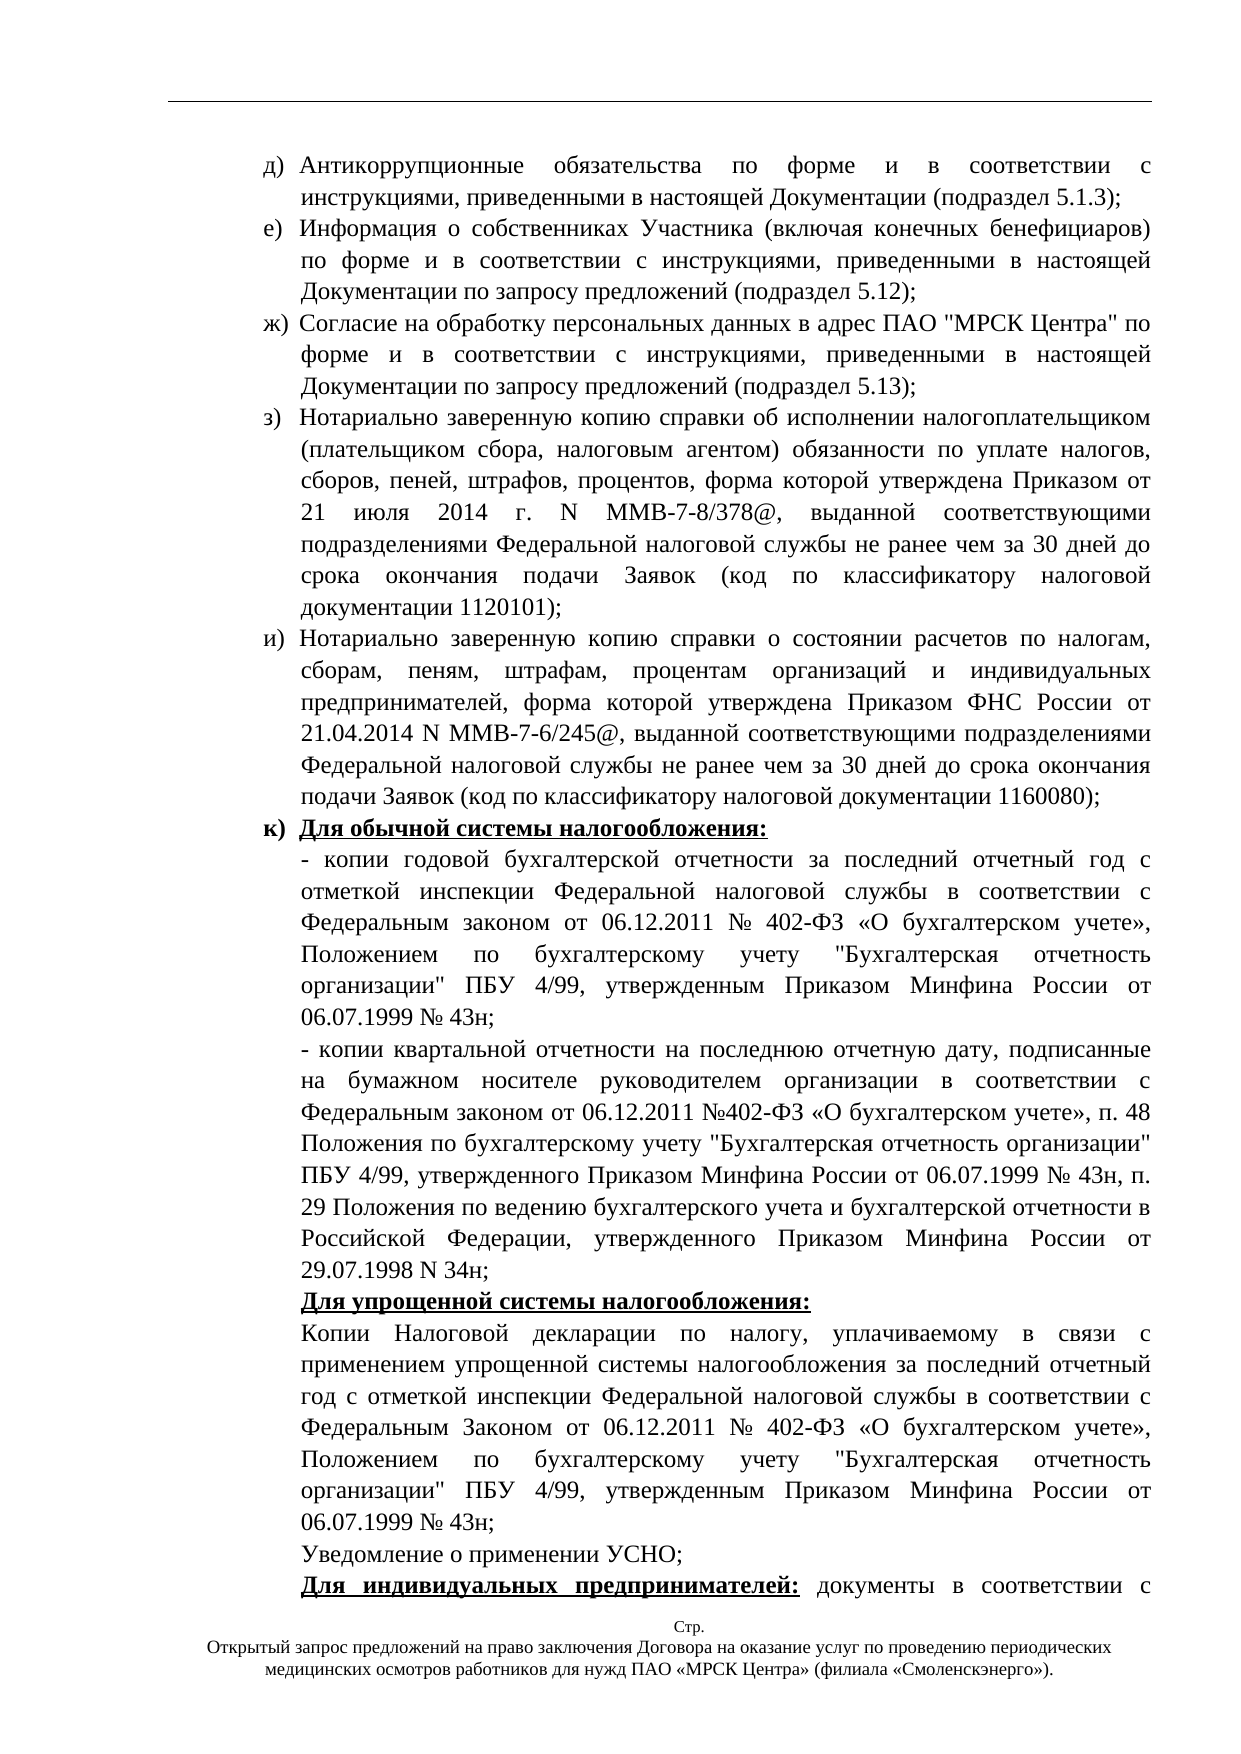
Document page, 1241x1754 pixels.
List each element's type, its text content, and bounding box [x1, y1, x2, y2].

text Для упрощенной системы налогообложения: [301, 1286, 1152, 1315]
list Информация о собственниках Участника (включая конечных бенефициаров) по форме и в соответствии с инструкциями, приведенными в настоящей Документации по запросу предложений (подраздел 5.12); [263, 213, 1152, 305]
list Согласие на обработку персональных данных в адрес ПАО "МРСК Центра" по форме и в соответствии с инструкциями, приведенными в настоящей Документации по запросу предложений (подраздел 5.13); [263, 308, 1152, 400]
list Нотариально заверенную копию справки о состоянии расчетов по налогам, сборам, пеням, штрафам, процентам организаций и индивидуальных предпринимателей, форма которой утверждена Приказом ФНС России от 21.04.2014 N ММВ-7-6/245@, выданной соответствующими подразделениями Федеральной налоговой службы не ранее чем за 30 дней до срока окончания подачи Заявок (код по классификатору налоговой документации 1160080); [263, 623, 1152, 810]
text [301, 1570, 1152, 1599]
list Антикоррупционные обязательства по форме и в соответствии с инструкциями, приведенными в настоящей Документации (подраздел 5.1.3); [263, 150, 1152, 210]
list Для обычной системы налогообложения: [263, 813, 1152, 842]
text Копии Налоговой декларации по налогу, уплачиваемому в связи с применением упрощенной системы налогообложения за последний отчетный год с отметкой инспекции Федеральной налоговой службы в соответствии с Федеральным Законом от 06.12.2011 № 402-ФЗ «О бухгалтерском учете», Положением по бухгалтерскому учету "Бухгалтерская отчетность организации" ПБУ 4/99, утвержденным Приказом Минфина России от 06.07.1999 № 43н; [301, 1318, 1152, 1536]
text - копии квартальной отчетности на последнюю отчетную дату, подписанные на бумажном носителе руководителем организации в соответствии с Федеральным законом от 06.12.2011 №402-ФЗ «О бухгалтерском учете», п. 48 Положения по бухгалтерскому учету "Бухгалтерская отчетность организации" ПБУ 4/99, утвержденного Приказом Минфина России от 06.07.1999 № 43н, п. 29 Положения по ведению бухгалтерского учета и бухгалтерской отчетности в Российской Федерации, утвержденного Приказом Минфина России от 29.07.1998 N 34н; [301, 1034, 1152, 1283]
list Нотариально заверенную копию справки об исполнении налогоплательщиком (плательщиком сбора, налоговым агентом) обязанности по уплате налогов, сборов, пеней, штрафов, процентов, форма которой утверждена Приказом от 21 июля 2014 г. N ММВ-7-8/378@, выданной соответствующими подразделениями Федеральной налоговой службы не ранее чем за 30 дней до срока окончания подачи Заявок (код по классификатору налоговой документации 1120101); [263, 402, 1152, 621]
text Уведомление о применении УСНО; [301, 1539, 1152, 1567]
text - копии годовой бухгалтерской отчетности за последний отчетный год с отметкой инспекции Федеральной налоговой службы в соответствии с Федеральным законом от 06.12.2011 № 402-ФЗ «О бухгалтерском учете», Положением по бухгалтерскому учету "Бухгалтерская отчетность организации" ПБУ 4/99, утвержденным Приказом Минфина России от 06.07.1999 № 43н; [301, 844, 1152, 1031]
